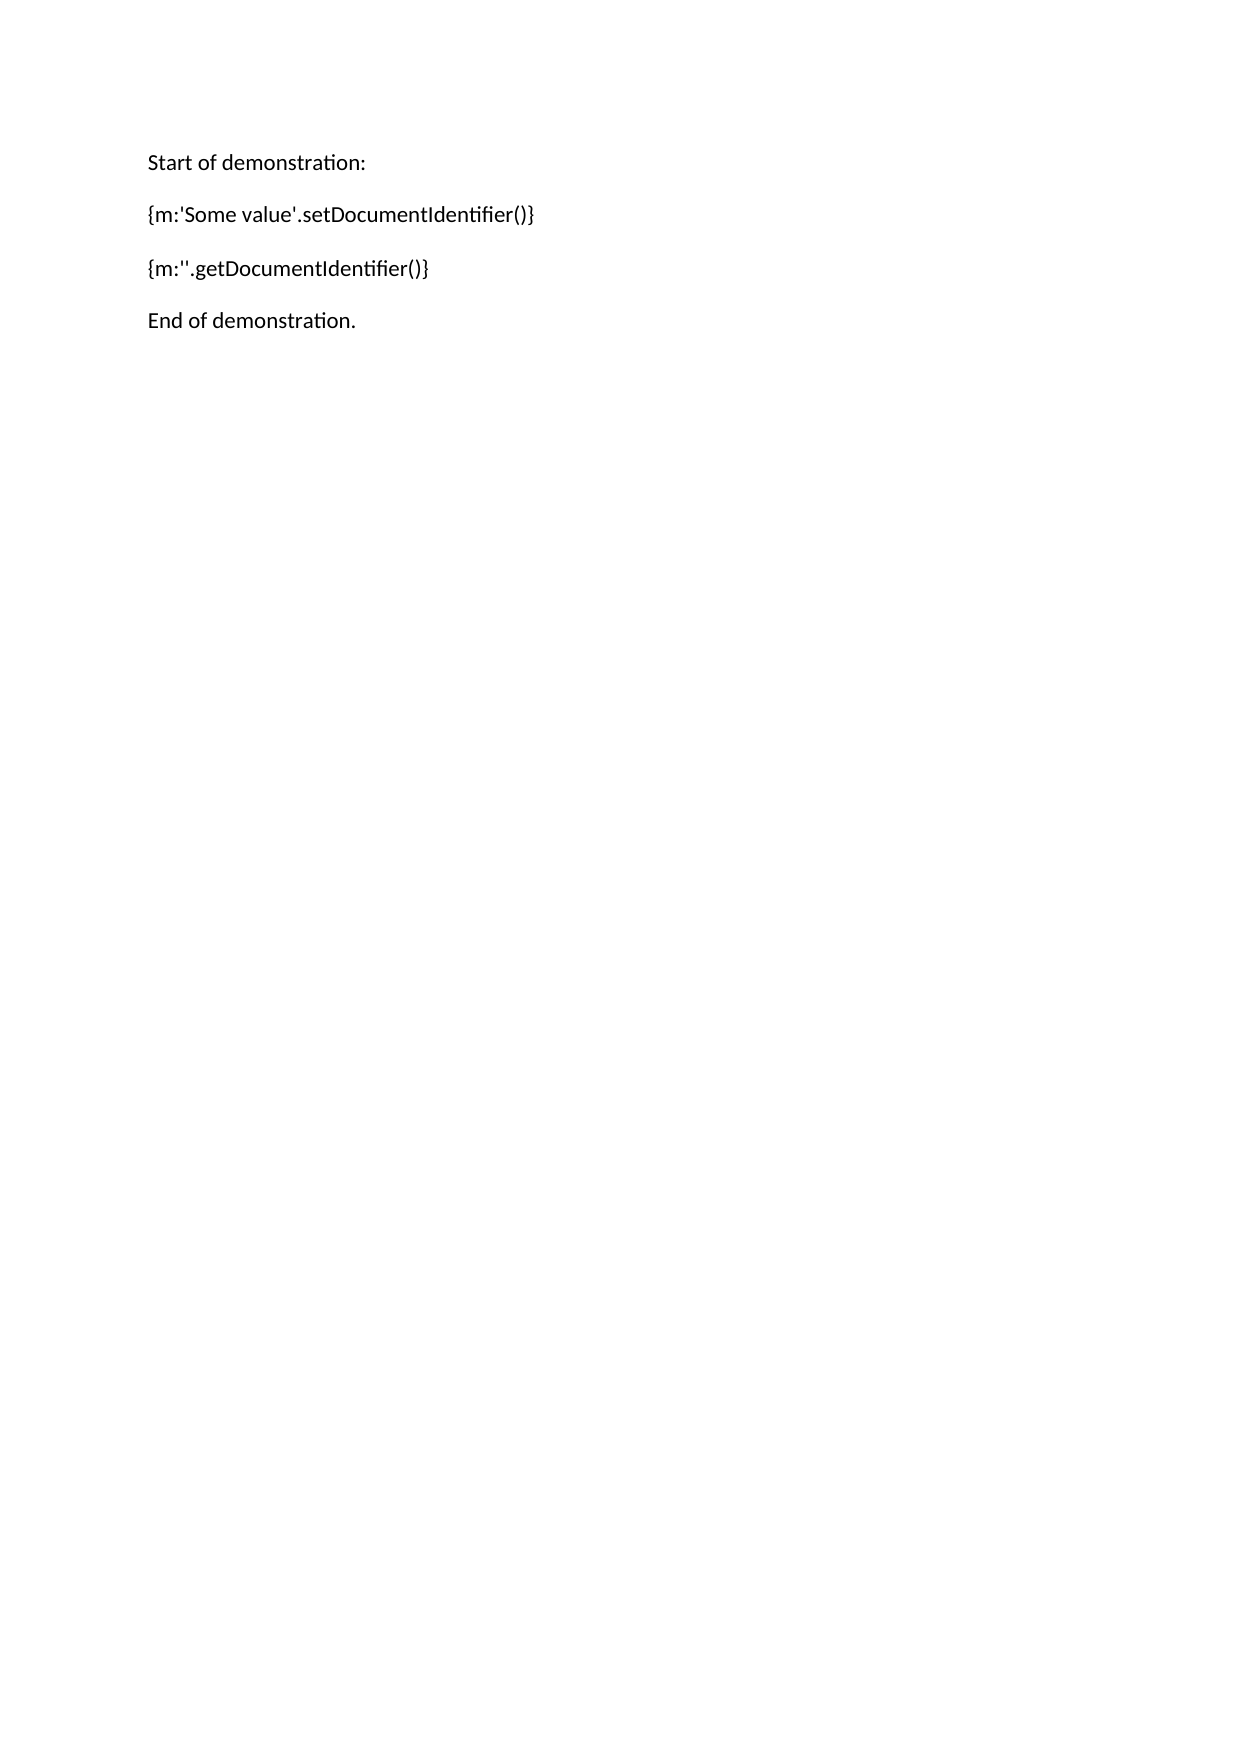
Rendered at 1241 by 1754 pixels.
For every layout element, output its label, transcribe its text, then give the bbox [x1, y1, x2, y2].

text {m:''.getDocumentIdentifier()} [148, 254, 1093, 282]
text End of demonstration. [148, 307, 1093, 335]
text Start of demonstration: [148, 148, 1093, 176]
text {m:'Some value'.setDocumentIdentifier()} [148, 201, 1093, 229]
